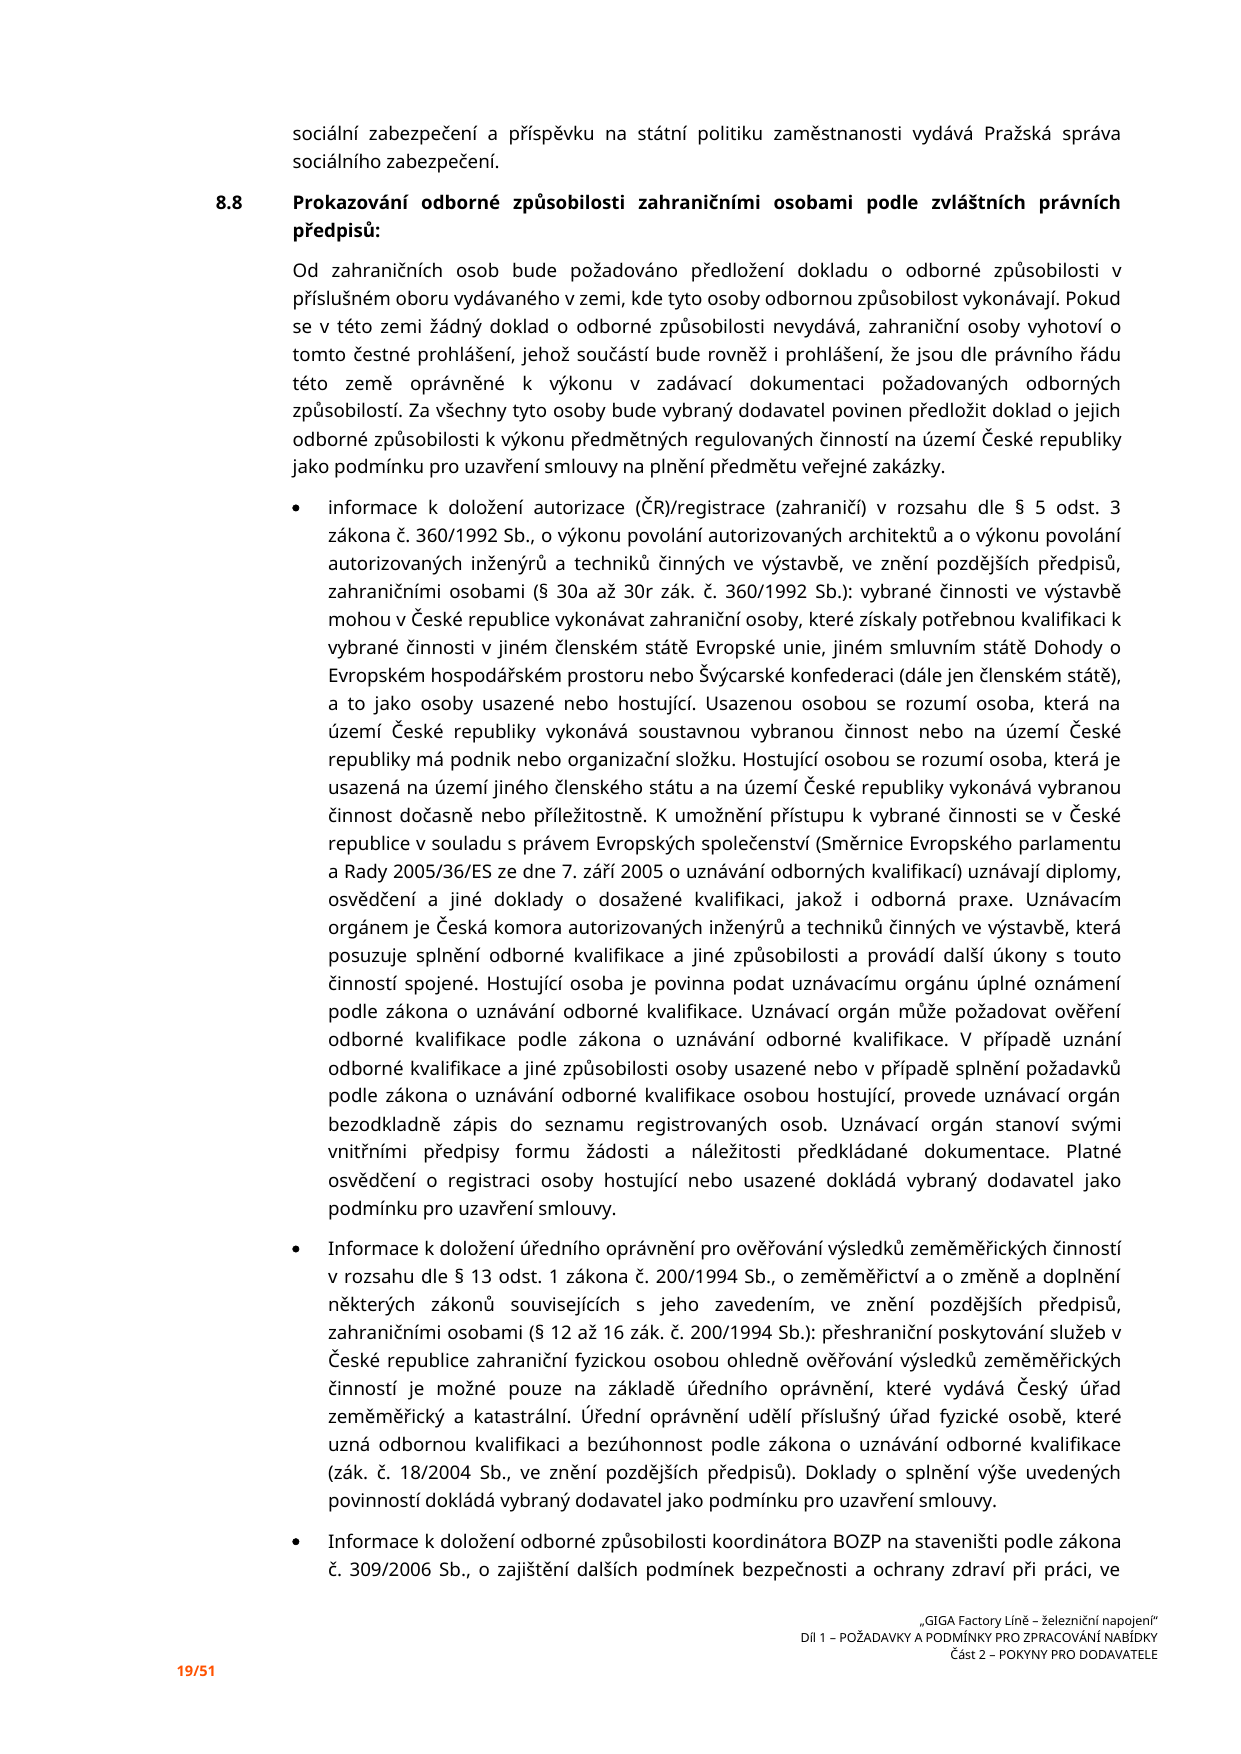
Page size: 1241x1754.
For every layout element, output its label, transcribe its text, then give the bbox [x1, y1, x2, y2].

text Prokazování odborné způsobilosti zahraničními osobami podle zvláštních právních předpisů: [216, 189, 1122, 243]
text informace k doložení autorizace (ČR)/registrace (zahraničí) v rozsahu dle § 5 odst. 3 zákona č. 360/1992 Sb., o výkonu povolání autorizovaných architektů a o výkonu povolání autorizovaných inženýrů a techniků činných ve výstavbě, ve znění pozdějších předpisů, zahraničními osobami (§ 30a až 30r zák. č. 360/1992 Sb.): vybrané činnosti ve výstavbě mohou v České republice vykonávat zahraniční osoby, které získaly potřebnou kvalifikaci k vybrané činnosti v jiném členském státě Evropské unie, jiném smluvním státě Dohody o Evropském hospodářském prostoru nebo Švýcarské konfederaci (dále jen členském státě), a to jako osoby usazené nebo hostující. Usazenou osobou se rozumí osoba, která na území České republiky vykonává soustavnou vybranou činnost nebo na území České republiky má podnik nebo organizační složku. Hostující osobou se rozumí osoba, která je usazená na území jiného členského státu a na území České republiky vykonává vybranou činnost dočasně nebo příležitostně. K umožnění přístupu k vybrané činnosti se v České republice v souladu s právem Evropských společenství (Směrnice Evropského parlamentu a Rady 2005/36/ES ze dne 7. září 2005 o uznávání odborných kvalifikací) uznávají diplomy, osvědčení a jiné doklady o dosažené kvalifikaci, jakož i odborná praxe. Uznávacím orgánem je Česká komora autorizovaných inženýrů a techniků činných ve výstavbě, která posuzuje splnění odborné kvalifikace a jiné způsobilosti a provádí další úkony s touto činností spojené. Hostující osoba je povinna podat uznávacímu orgánu úplné oznámení podle zákona o uznávání odborné kvalifikace. Uznávací orgán může požadovat ověření odborné kvalifikace podle zákona o uznávání odborné kvalifikace. V případě uznání odborné kvalifikace a jiné způsobilosti osoby usazené nebo v případě splnění požadavků podle zákona o uznávání odborné kvalifikace osobou hostující, provede uznávací orgán bezodkladně zápis do seznamu registrovaných osob. Uznávací orgán stanoví svými vnitřními předpisy formu žádosti a náležitosti předkládané dokumentace. Platné osvědčení o registraci osoby hostující nebo usazené dokládá vybraný dodavatel jako podmínku pro uzavření smlouvy. [292, 494, 1122, 1220]
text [292, 121, 1122, 174]
text Informace k doložení úředního oprávnění pro ověřování výsledků zeměměřických činností v rozsahu dle § 13 odst. 1 zákona č. 200/1994 Sb., o zeměměřictví a o změně a doplnění některých zákonů souvisejících s jeho zavedením, ve znění pozdějších předpisů, zahraničními osobami (§ 12 až 16 zák. č. 200/1994 Sb.): přeshraniční poskytování služeb v České republice zahraniční fyzickou osobou ohledně ověřování výsledků zeměměřických činností je možné pouze na základě úředního oprávnění, které vydává Český úřad zeměměřický a katastrální. Úřední oprávnění udělí příslušný úřad fyzické osobě, které uzná odbornou kvalifikaci a bezúhonnost podle zákona o uznávání odborné kvalifikace (zák. č. 18/2004 Sb., ve znění pozdějších předpisů). Doklady o splnění výše uvedených povinností dokládá vybraný dodavatel jako podmínku pro uzavření smlouvy. [292, 1235, 1122, 1513]
text Od zahraničních osob bude požadováno předložení dokladu o odborné způsobilosti v příslušném oboru vydávaného v zemi, kde tyto osoby odbornou způsobilost vykonávají. Pokud se v této zemi žádný doklad o odborné způsobilosti nevydává, zahraniční osoby vyhotoví o tomto čestné prohlášení, jehož součástí bude rovněž i prohlášení, že jsou dle právního řádu této země oprávněné k výkonu v zadávací dokumentaci požadovaných odborných způsobilostí. Za všechny tyto osoby bude vybraný dodavatel povinen předložit doklad o jejich odborné způsobilosti k výkonu předmětných regulovaných činností na území České republiky jako podmínku pro uzavření smlouvy na plnění předmětu veřejné zakázky. [292, 258, 1122, 479]
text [292, 1528, 1122, 1582]
